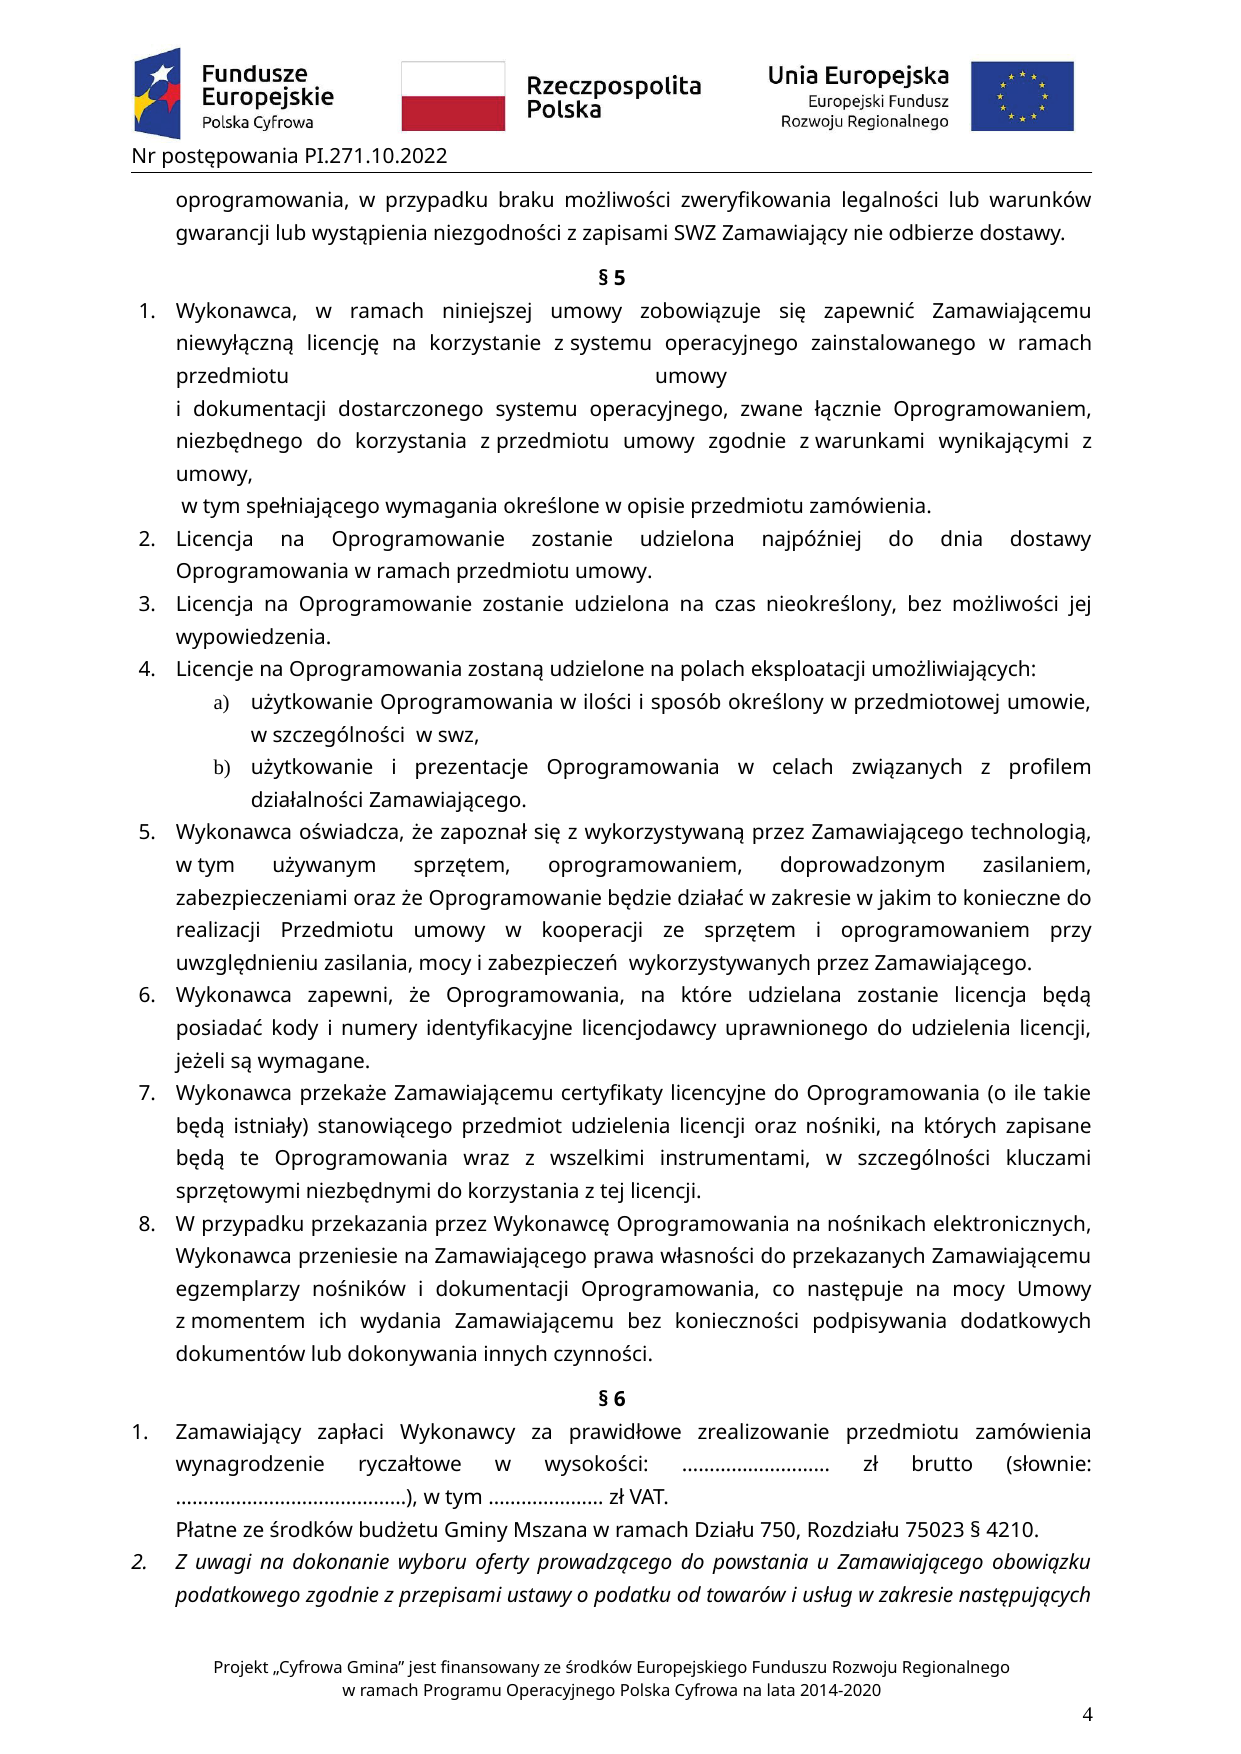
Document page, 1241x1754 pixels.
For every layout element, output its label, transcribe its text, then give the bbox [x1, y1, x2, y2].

list Licencja na Oprogramowanie zostanie udzielona na czas nieokreślony, bez możliwości jej wypowiedzenia. [138, 589, 1092, 650]
list Wykonawca przekaże Zamawiającemu certyfikaty licencyjne do Oprogramowania (o ile takie będą istniały) stanowiącego przedmiot udzielenia licencji oraz nośniki, na których zapisane będą te Oprogramowania wraz z wszelkimi instrumentami, w szczególności kluczami sprzętowymi niezbędnymi do korzystania z tej licencji. [138, 1078, 1092, 1204]
text § 5 [131, 263, 1092, 292]
list W przypadku przekazania przez Wykonawcę Oprogramowania na nośnikach elektronicznych, Wykonawca przeniesie na Zamawiającego prawa własności do przekazanych Zamawiającemu egzemplarzy nośników i dokumentacji Oprogramowania, co następuje na mocy Umowy z momentem ich wydania Zamawiającemu bez konieczności podpisywania dodatkowych dokumentów lub dokonywania innych czynności. [138, 1209, 1092, 1368]
text Płatne ze środków budżetu Gminy Mszana w ramach Działu 750, Rozdziału 75023 § 4210. [175, 1515, 1092, 1543]
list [131, 186, 1092, 247]
list Zamawiający zapłaci Wykonawcy za prawidłowe zrealizowanie przedmiotu zamówienia wynagrodzenie ryczałtowe w wysokości: ……………………… zł brutto (słownie: ……………………………………), w tym ………………… zł VAT. [131, 1417, 1092, 1511]
list Wykonawca zapewni, że Oprogramowania, na które udzielana zostanie licencja będą posiadać kody i numery identyfikacyjne licencjodawcy uprawnionego do udzielenia licencji, jeżeli są wymagane. [138, 981, 1092, 1074]
list użytkowanie i prezentacje Oprogramowania w celach związanych z profilem działalności Zamawiającego. [213, 752, 1092, 813]
list Licencje na Oprogramowania zostaną udzielone na polach eksploatacji umożliwiających: [138, 654, 1092, 683]
text § 6 [131, 1384, 1092, 1413]
list Wykonawca, w ramach niniejszej umowy zobowiązuje się zapewnić Zamawiającemu niewyłączną licencję na korzystanie z systemu operacyjnego zainstalowanego w ramach przedmiotu umowy i dokumentacji dostarczonego systemu operacyjnego, zwane łącznie Oprogramowaniem, niezbędnego do korzystania z przedmiotu umowy zgodnie z warunkami wynikającymi z umowy, w tym spełniającego wymagania określone w opisie przedmiotu zamówienia. [138, 296, 1092, 520]
list Wykonawca oświadcza, że zapoznał się z wykorzystywaną przez Zamawiającego technologią, w tym używanym sprzętem, oprogramowaniem, doprowadzonym zasilaniem, zabezpieczeniami oraz że Oprogramowanie będzie działać w zakresie w jakim to konieczne do realizacji Przedmiotu umowy w kooperacji ze sprzętem i oprogramowaniem przy uwzględnieniu zasilania, mocy i zabezpieczeń wykorzystywanych przez Zamawiającego. [138, 817, 1092, 976]
list Licencja na Oprogramowanie zostanie udzielona najpóźniej do dnia dostawy Oprogramowania w ramach przedmiotu umowy. [138, 524, 1092, 585]
list użytkowanie Oprogramowania w ilości i sposób określony w przedmiotowej umowie, w szczególności w swz, [213, 687, 1092, 748]
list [131, 1547, 1092, 1608]
